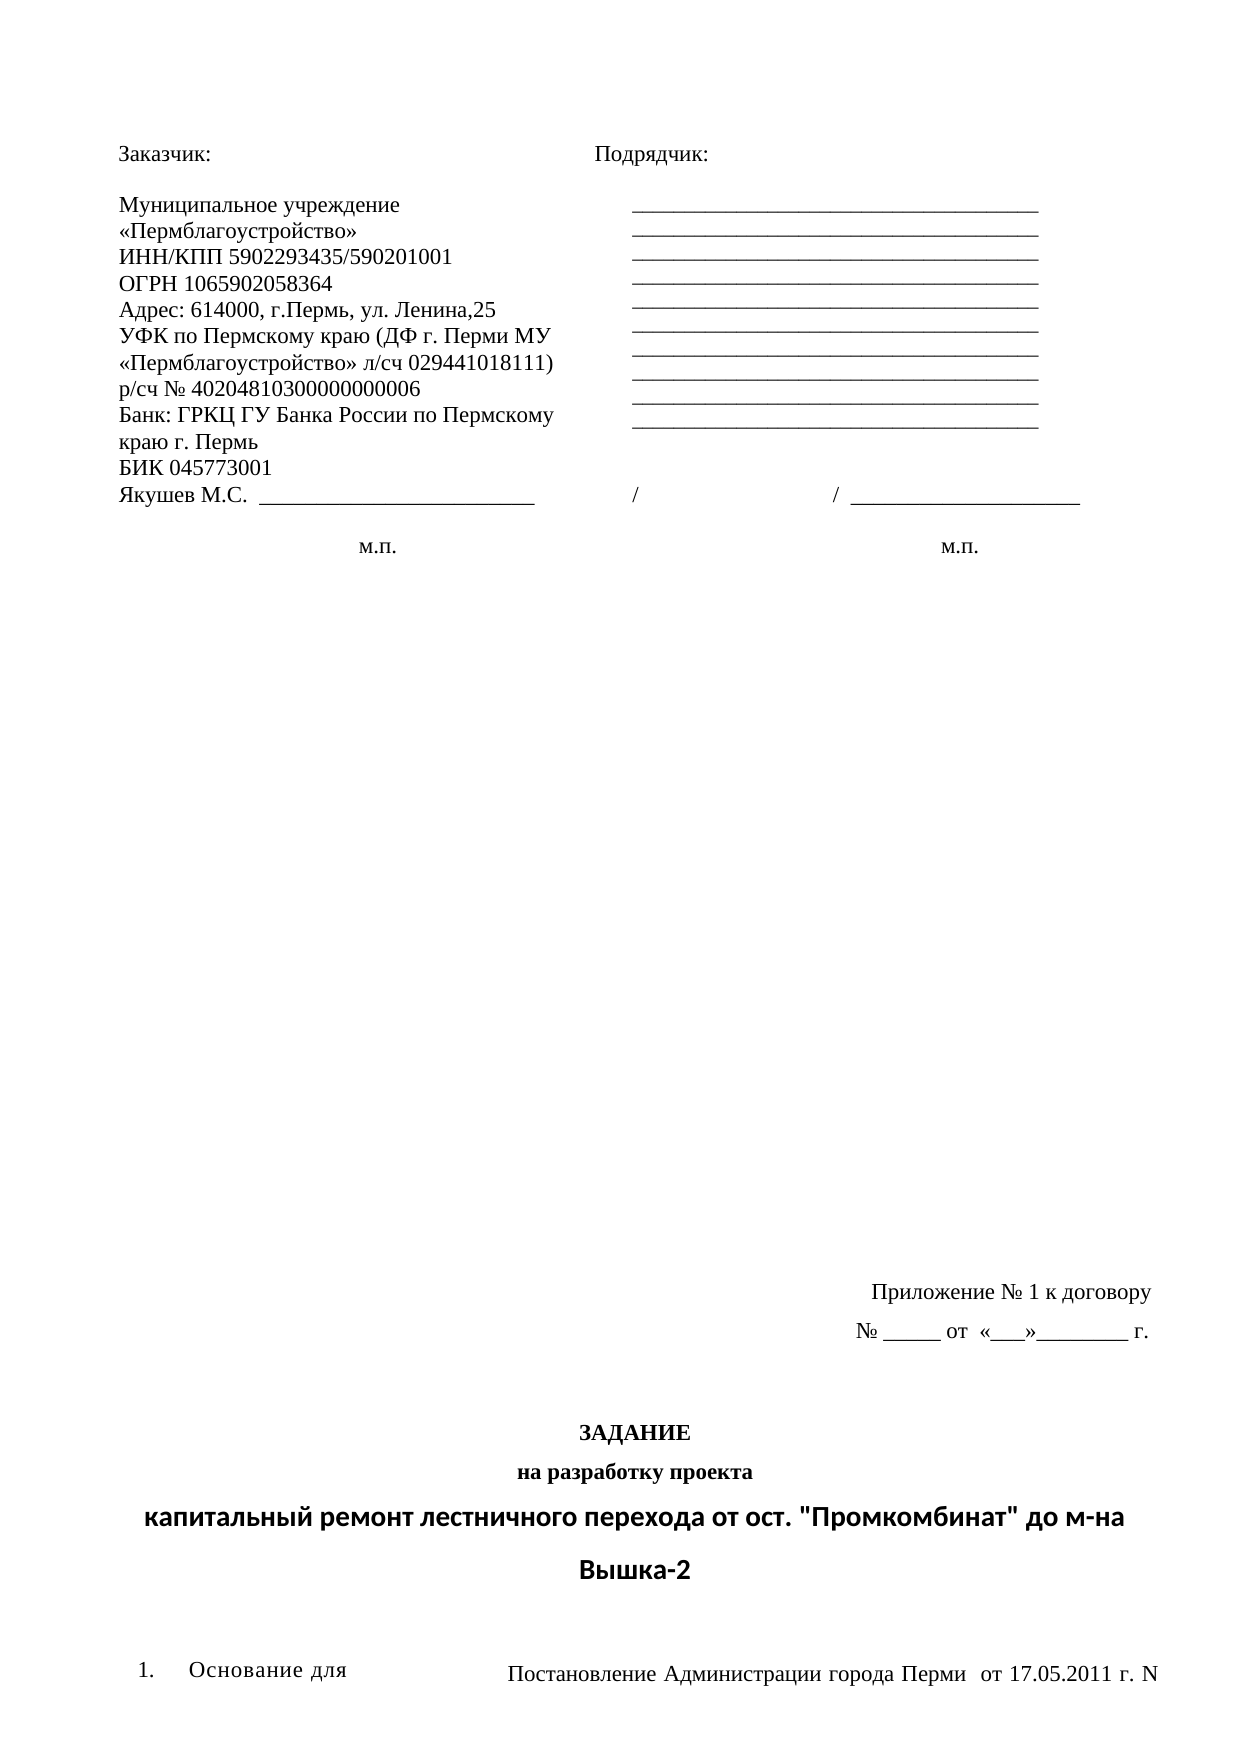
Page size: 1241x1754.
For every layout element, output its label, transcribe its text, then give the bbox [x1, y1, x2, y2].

text ЗАДАНИЕ [118, 1419, 1152, 1445]
table_header [107, 1656, 177, 1690]
subtitle Приложение № 1 к договору [118, 1278, 1152, 1304]
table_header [496, 1656, 1171, 1690]
text Заказчик: Подрядчик: [118, 140, 1152, 166]
text № _____ от «___»________ г. [118, 1317, 1152, 1343]
table_cell / / ____________________ м.п. [621, 481, 1134, 582]
text до м-на Вышка-2 [118, 1498, 1152, 1587]
table_header Муниципальное учреждение «Пермблагоустройство» ИНН/КПП 5902293435/590201001 ОГРН 1065902058364 Адрес: 614000, г.Пермь, ул. Ленина,25 УФК по Пермскому краю (ДФ г. Перми МУ «Пермблагоустройство» л/сч 029441018111) р/сч № 40204810300000000006 Банк: ГРКЦ ГУ Банка России по Пермскому краю г. Пермь БИК 045773001 [107, 191, 621, 481]
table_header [178, 1656, 496, 1690]
table_cell Якушев М.С. ________________________ м.п. [107, 481, 621, 582]
table_header _______________________________________ _______________________________________ _______________________________________ _______________________________________ _______________________________________ _______________________________________ _______________________________________ _______________________________________ _______________________________________ _______________________________________ [621, 191, 1134, 481]
text на разработку проекта капитальный ремонт лестничного перехода от ост. "Промкомбинат" [118, 1458, 1152, 1484]
